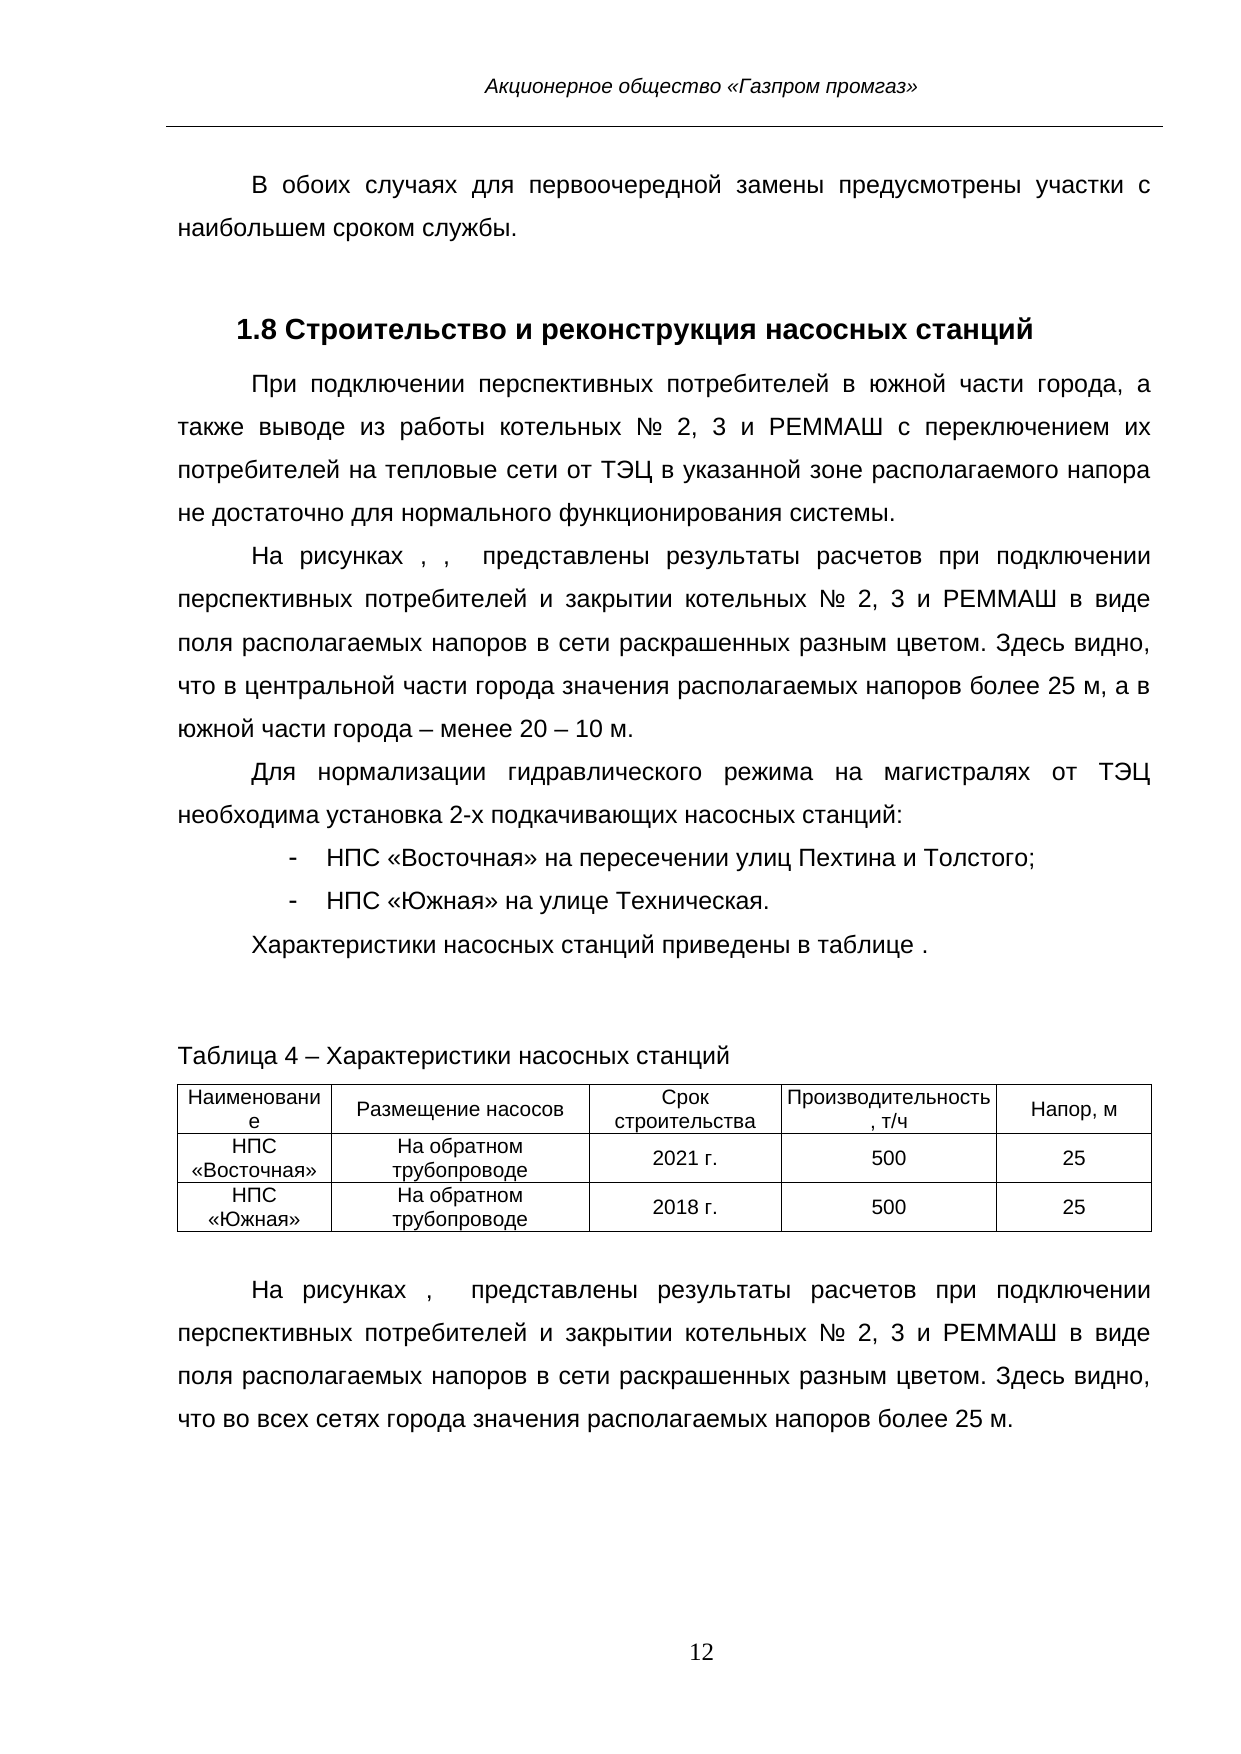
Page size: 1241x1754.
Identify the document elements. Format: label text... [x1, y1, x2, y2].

table_cell На обратном трубопроводе [332, 1134, 589, 1182]
table_header Размещение насосов [332, 1085, 589, 1133]
text В обоих случаях для первоочередной замены предусмотрены участки с наибольшем сроком службы. [177, 170, 1152, 242]
table_cell НПС «Южная» [178, 1183, 331, 1231]
table_cell НПС «Восточная» [178, 1134, 331, 1182]
text При подключении перспективных потребителей в южной части города, а также выводе из работы котельных № 2, 3 и РЕММАШ с переключением их потребителей на тепловые сети от ТЭЦ в указанной зоне располагаемого напора не достаточно для нормального функционирования системы. [177, 369, 1152, 527]
table_cell 25 [997, 1183, 1151, 1231]
table_header Напор, м [997, 1085, 1151, 1133]
table_cell 2021 г. [590, 1134, 781, 1182]
table_cell 2018 г. [590, 1183, 781, 1231]
table_header Производительность, т/ч [782, 1085, 996, 1133]
text НПС «Южная» на улице Техническая. [288, 886, 1152, 915]
text 1.8 Строительство и реконструкция насосных станций [236, 312, 1152, 346]
table_cell 500 [782, 1183, 996, 1231]
text На рисунках 4, 5 представлены результаты расчетов при подключении перспективных потребителей и закрытии котельных № 2, 3 и РЕММАШ в виде поля располагаемых напоров в сети раскрашенных разным цветом. Здесь видно, что во всех сетях города значения располагаемых напоров более 25 м. [177, 1275, 1152, 1433]
table_header Наименование [178, 1085, 331, 1133]
table_cell 25 [997, 1134, 1151, 1182]
text Характеристики насосных станций приведены в таблице 4. [177, 929, 1152, 958]
text На рисунках 1, 2, 3 представлены результаты расчетов при подключении перспективных потребителей и закрытии котельных № 2, 3 и РЕММАШ в виде поля располагаемых напоров в сети раскрашенных разным цветом. Здесь видно, что в центральной части города значения располагаемых напоров более 25 м, а в южной части города – менее 20 – 10 м. [177, 541, 1152, 742]
text Для нормализации гидравлического режима на магистралях от ТЭЦ необходима установка 2-х подкачивающих насосных станций: [177, 757, 1152, 829]
table_cell 500 [782, 1134, 996, 1182]
table_header Срок строительства [590, 1085, 781, 1133]
text НПС «Восточная» на пересечении улиц Пехтина и Толстого; [288, 843, 1152, 872]
table_cell На обратном трубопроводе [332, 1183, 589, 1231]
